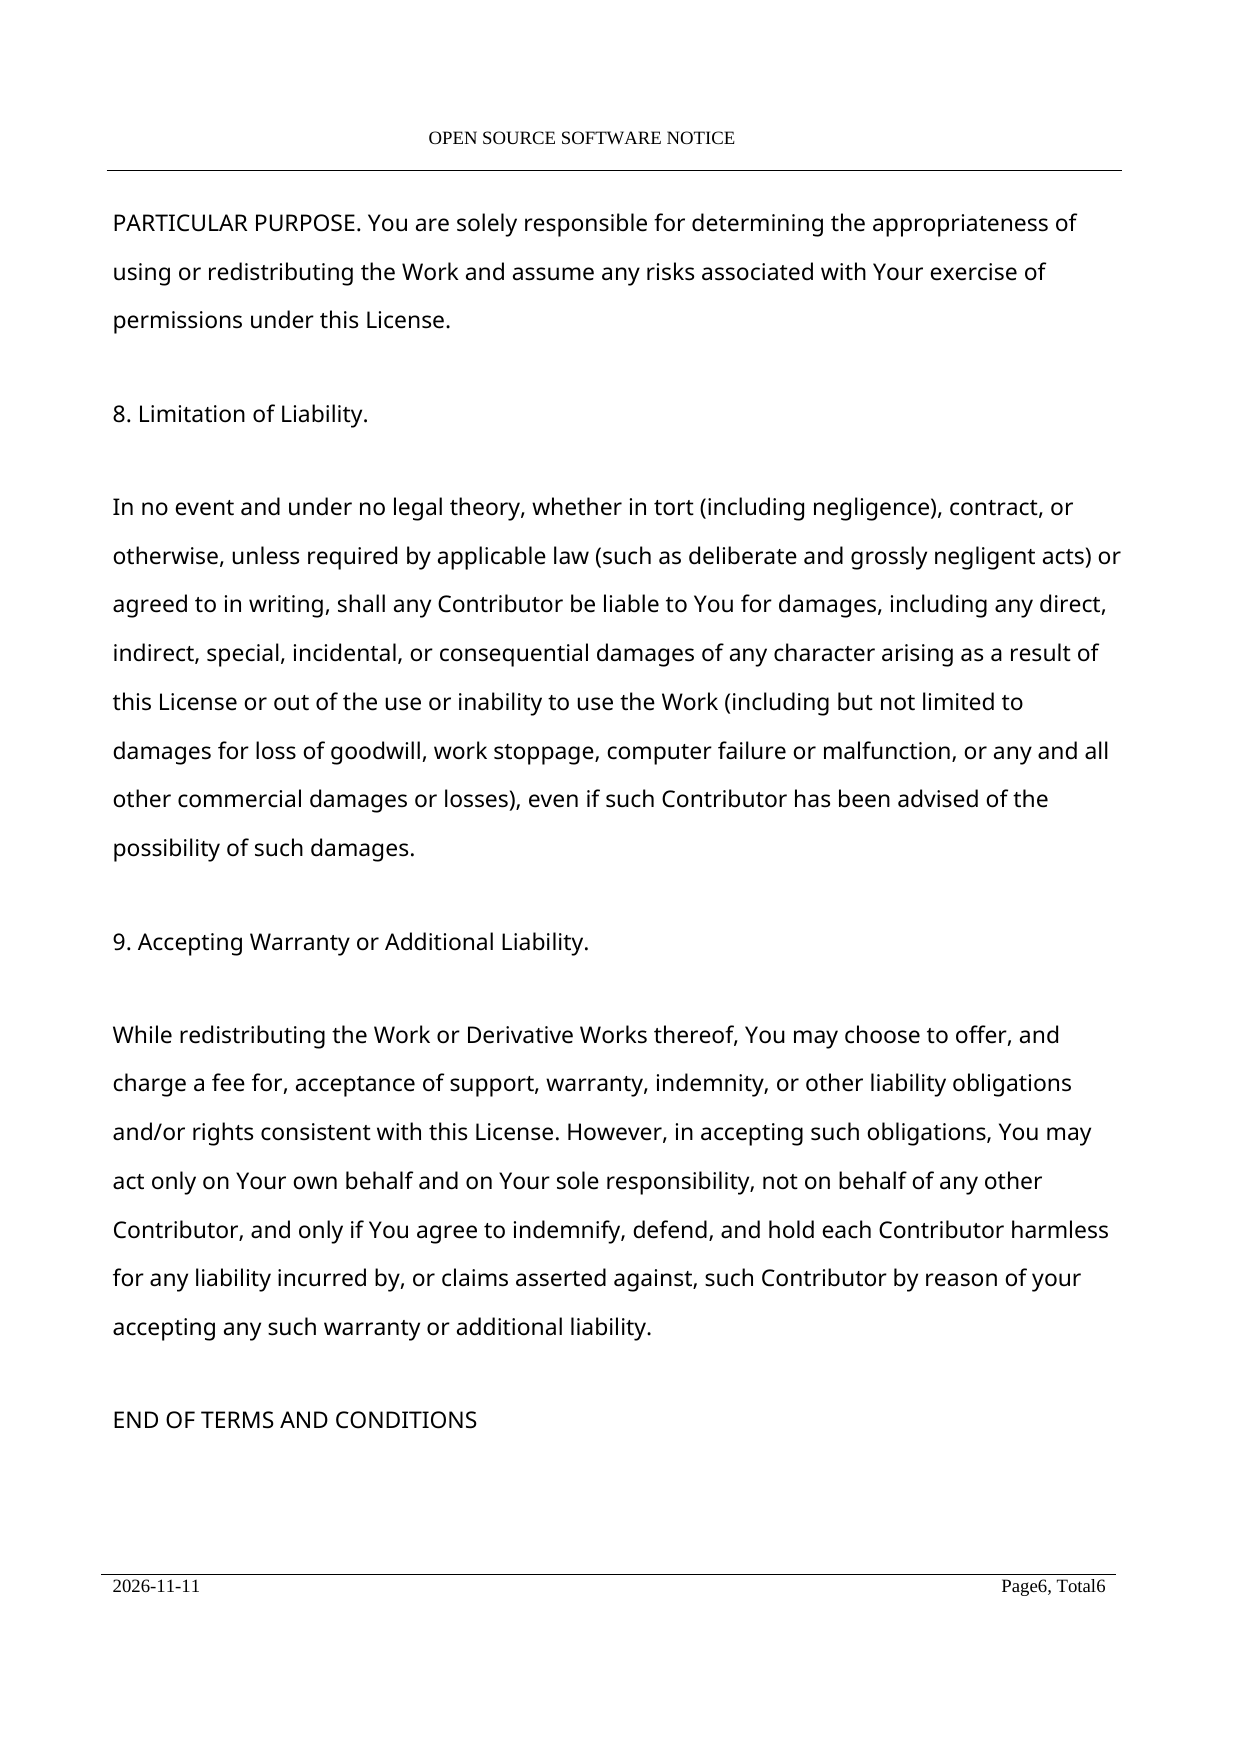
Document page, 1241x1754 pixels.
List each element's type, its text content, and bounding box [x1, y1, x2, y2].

text In no event and under no legal theory, whether in tort (including negligence), contract, or otherwise, unless required by applicable law (such as deliberate and grossly negligent acts) or agreed to in writing, shall any Contributor be liable to You for damages, including any direct, indirect, special, incidental, or consequential damages of any character arising as a result of this License or out of the use or inability to use the Work (including but not limited to damages for loss of goodwill, work stoppage, computer failure or malfunction, or any and all other commercial damages or losses), even if such Contributor has been advised of the possibility of such damages. [112, 490, 1128, 864]
text While redistributing the Work or Derivative Works thereof, You may choose to offer, and charge a fee for, acceptance of support, warranty, indemnity, or other liability obligations and/or rights consistent with this License. However, in accepting such obligations, You may act only on Your own behalf and on Your sole responsibility, not on behalf of any other Contributor, and only if You agree to indemnify, defend, and hold each Contributor harmless for any liability incurred by, or claims asserted against, such Contributor by reason of your accepting any such warranty or additional liability. [112, 1018, 1128, 1343]
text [112, 206, 1128, 336]
text END OF TERMS AND CONDITIONS [112, 1404, 1128, 1436]
text 9. Accepting Warranty or Additional Liability. [112, 925, 1128, 957]
text 8. Limitation of Liability. [112, 397, 1128, 429]
